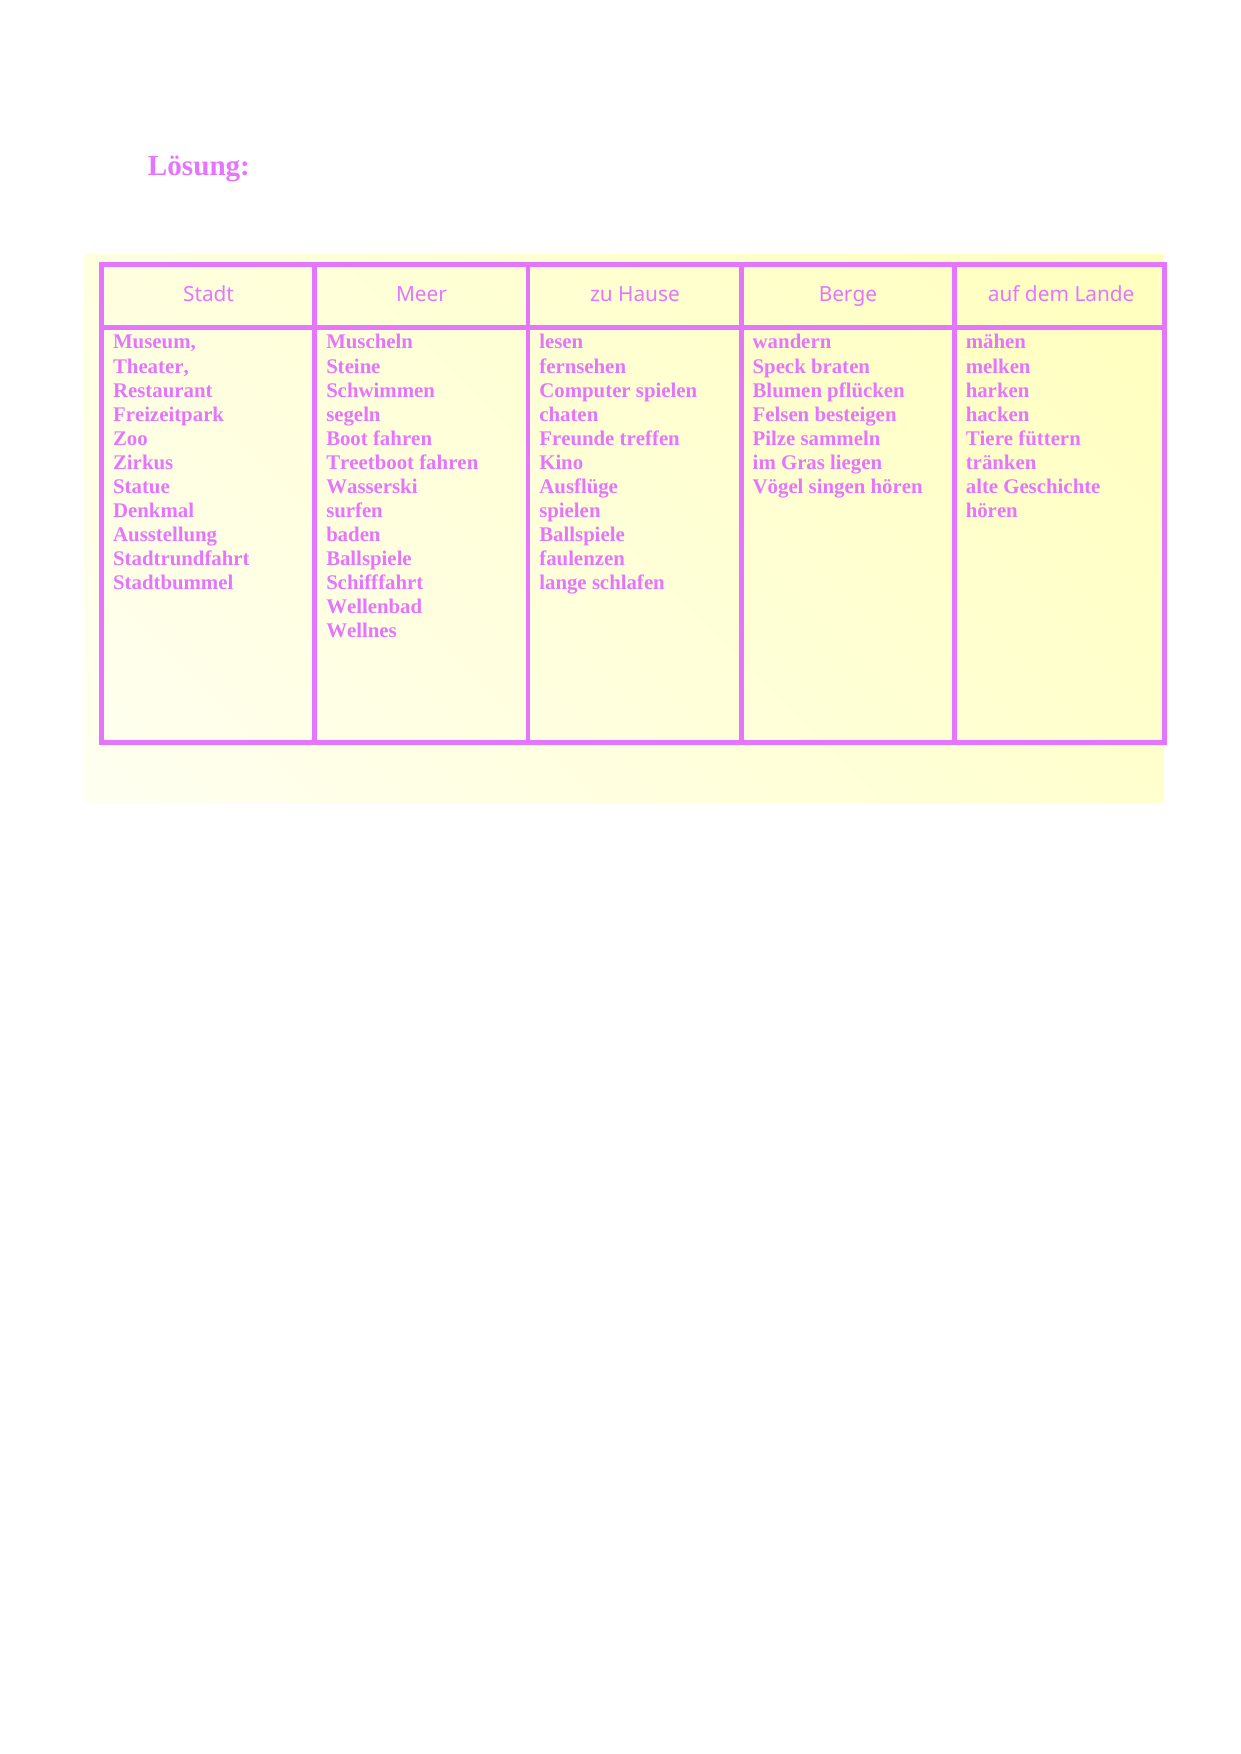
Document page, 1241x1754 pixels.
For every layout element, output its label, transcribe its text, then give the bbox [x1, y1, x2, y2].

text Lösung: [148, 148, 1093, 181]
